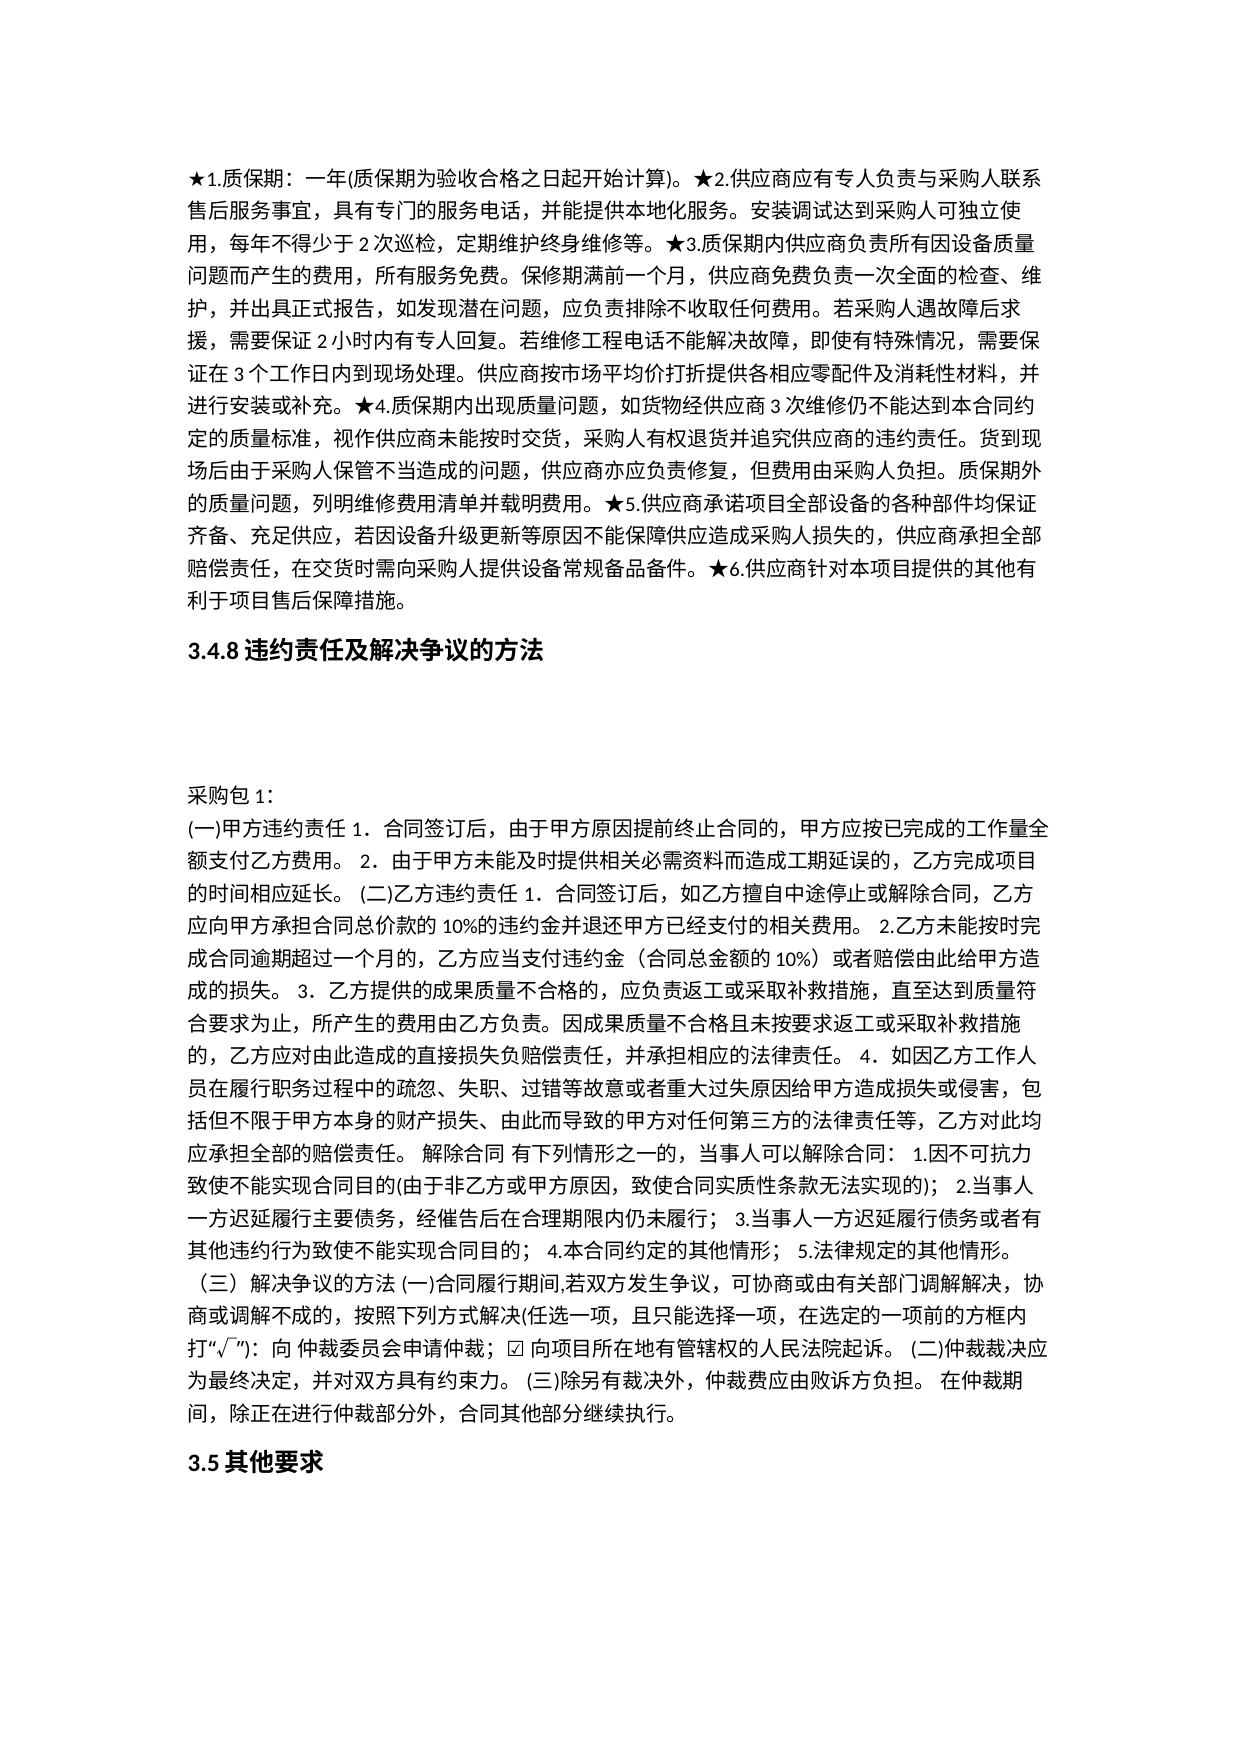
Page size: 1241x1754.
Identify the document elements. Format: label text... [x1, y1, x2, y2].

text 3.4.8违约责任及解决争议的方法 [187, 617, 1053, 682]
text 采购包1： [187, 779, 1053, 812]
text ★1.质保期：一年(质保期为验收合格之日起开始计算)。★2.供应商应有专人负责与采购人联系售后服务事宜，具有专门的服务电话，并能提供本地化服务。安装调试达到采购人可独立使用，每年不得少于2次巡检，定期维护终身维修等。★3.质保期内供应商负责所有因设备质量问题而产生的费用，所有服务免费。保修期满前一个月，供应商免费负责一次全面的检查、维护，并出具正式报告，如发现潜在问题，应负责排除不收取任何费用。若采购人遇故障后求援，需要保证2小时内有专人回复。若维修工程电话不能解决故障，即使有特殊情况，需要保证在3个工作日内到现场处理。供应商按市场平均价打折提供各相应零配件及消耗性材料，并进行安装或补充。★4.质保期内出现质量问题，如货物经供应商3次维修仍不能达到本合同约定的质量标准，视作供应商未能按时交货，采购人有权退货并追究供应商的违约责任。货到现场后由于采购人保管不当造成的问题，供应商亦应负责修复，但费用由采购人负担。质保期外的质量问题，列明维修费用清单并载明费用。★5.供应商承诺项目全部设备的各种部件均保证齐备、充足供应，若因设备升级更新等原因不能保障供应造成采购人损失的，供应商承担全部赔偿责任，在交货时需向采购人提供设备常规备品备件。★6.供应商针对本项目提供的其他有利于项目售后保障措施。 [187, 162, 1053, 617]
text 3.5其他要求 [187, 1429, 1053, 1494]
text (一)甲方违约责任 1．合同签订后，由于甲方原因提前终止合同的，甲方应按已完成的工作量全额支付乙方费用。 2．由于甲方未能及时提供相关必需资料而造成工期延误的，乙方完成项目的时间相应延长。 (二)乙方违约责任 1．合同签订后，如乙方擅自中途停止或解除合同，乙方应向甲方承担合同总价款的10%的违约金并退还甲方已经支付的相关费用。 2.乙方未能按时完成合同逾期超过一个月的，乙方应当支付违约金（合同总金额的10%）或者赔偿由此给甲方造成的损失。 3．乙方提供的成果质量不合格的，应负责返工或采取补救措施，直至达到质量符合要求为止，所产生的费用由乙方负责。因成果质量不合格且未按要求返工或采取补救措施的，乙方应对由此造成的直接损失负赔偿责任，并承担相应的法律责任。 4．如因乙方工作人员在履行职务过程中的疏忽、失职、过错等故意或者重大过失原因给甲方造成损失或侵害，包括但不限于甲方本身的财产损失、由此而导致的甲方对任何第三方的法律责任等，乙方对此均应承担全部的赔偿责任。 解除合同 有下列情形之一的，当事人可以解除合同： 1.因不可抗力致使不能实现合同目的(由于非乙方或甲方原因，致使合同实质性条款无法实现的)； 2.当事人一方迟延履行主要债务，经催告后在合理期限内仍未履行； 3.当事人一方迟延履行债务或者有其他违约行为致使不能实现合同目的； 4.本合同约定的其他情形； 5.法律规定的其他情形。 （三）解决争议的方法 (一)合同履行期间,若双方发生争议，可协商或由有关部门调解解决，协商或调解不成的，按照下列方式解决(任选一项，且只能选择一项，在选定的一项前的方框内打“√”)：向 仲裁委员会申请仲裁；☑ 向项目所在地有管辖权的人民法院起诉。 (二)仲裁裁决应为最终决定，并对双方具有约束力。 (三)除另有裁决外，仲裁费应由败诉方负担。 在仲裁期间，除正在进行仲裁部分外，合同其他部分继续执行。 [187, 812, 1053, 1429]
